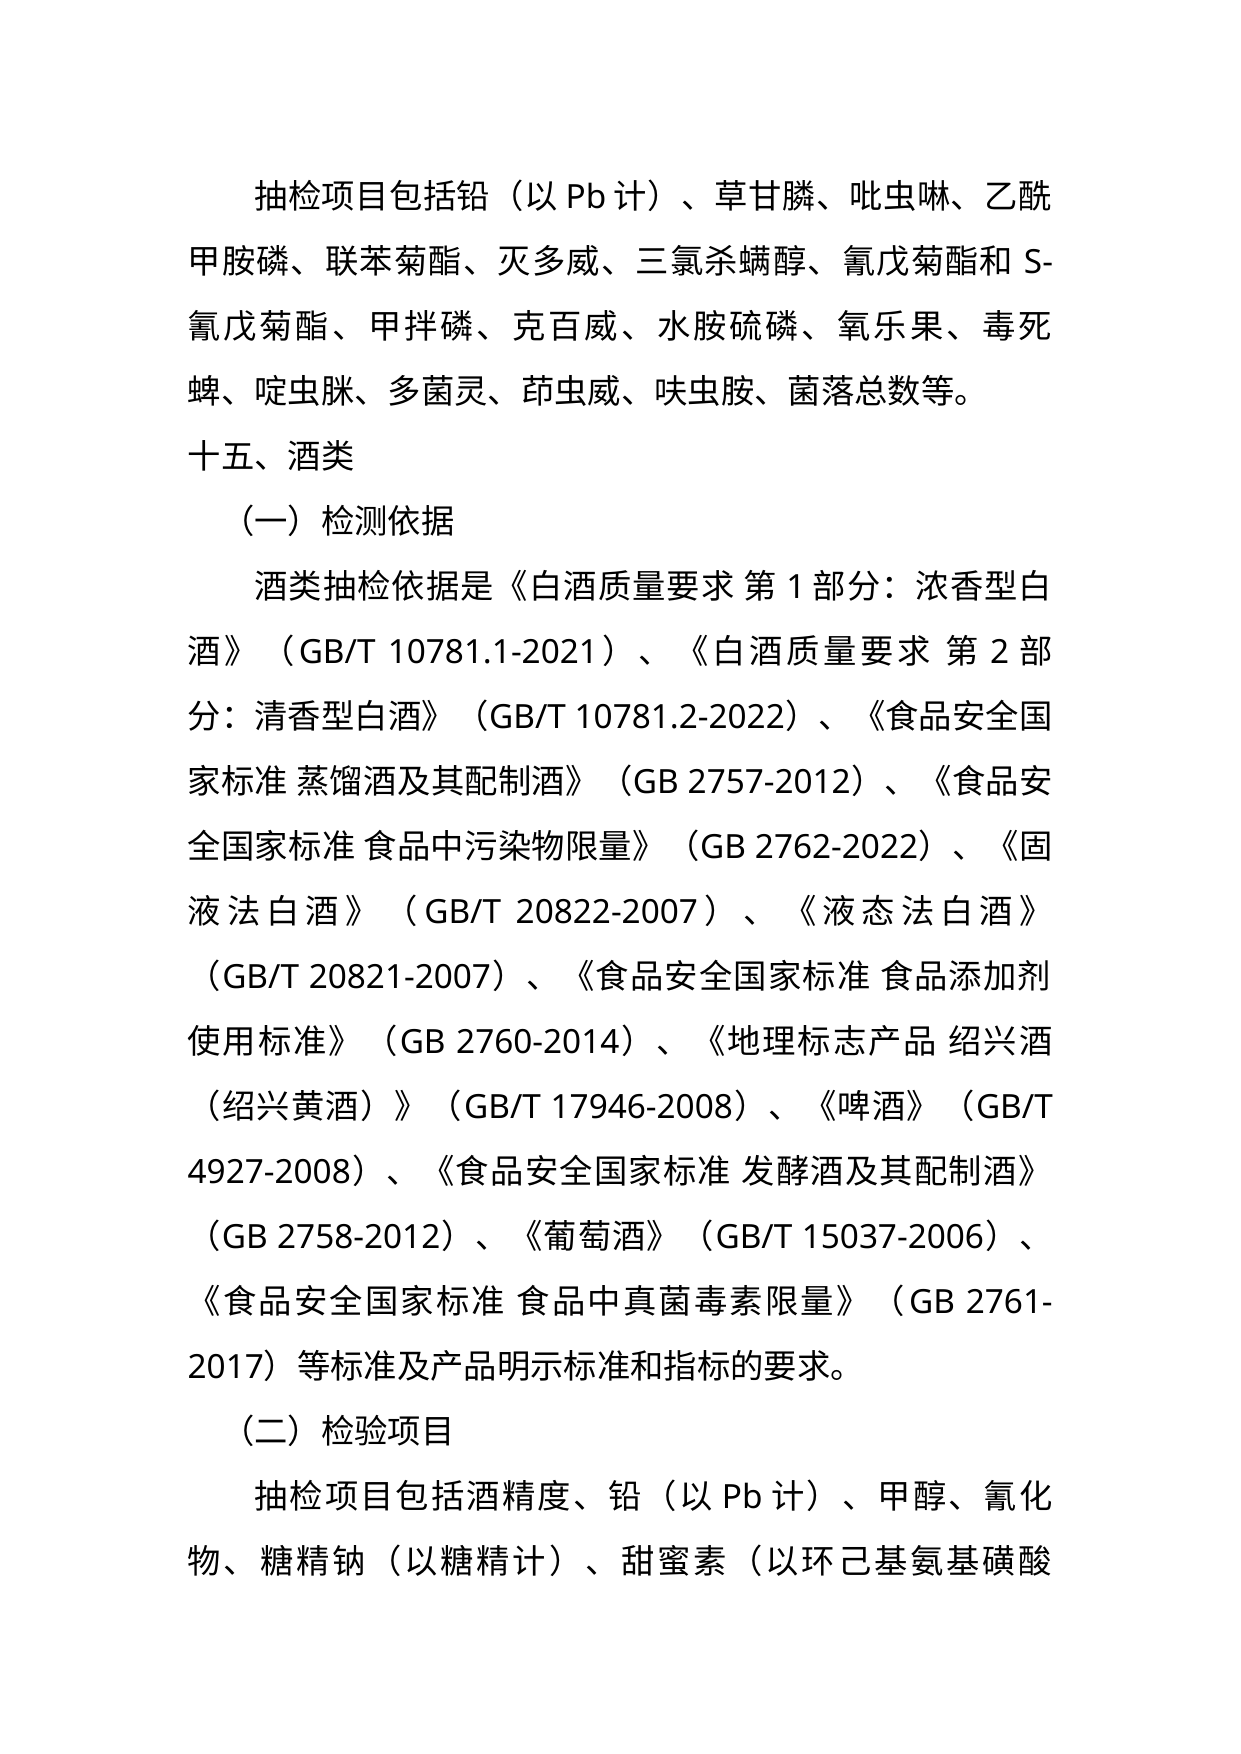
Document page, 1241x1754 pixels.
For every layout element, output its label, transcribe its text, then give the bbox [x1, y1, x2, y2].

text （一）检测依据 [187, 487, 1053, 552]
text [187, 1462, 1053, 1592]
text 抽检项目包括铅（以Pb计）、草甘膦、吡虫啉、乙酰甲胺磷、联苯菊酯、灭多威、三氯杀螨醇、氰戊菊酯和S-氰戊菊酯、甲拌磷、克百威、水胺硫磷、氧乐果、毒死蜱、啶虫脒、多菌灵、茚虫威、呋虫胺、菌落总数等。 [187, 162, 1053, 422]
subtitle 十五、酒类 [187, 422, 1053, 487]
text （二）检验项目 [187, 1397, 1053, 1462]
text 酒类抽检依据是《白酒质量要求 第1部分：浓香型白酒》（GB/T 10781.1-2021）、《白酒质量要求 第2部分：清香型白酒》（GB/T 10781.2-2022）、《食品安全国家标准 蒸馏酒及其配制酒》（GB 2757-2012）、《食品安全国家标准 食品中污染物限量》（GB 2762-2022）、《固液法白酒》（GB/T 20822-2007）、《液态法白酒》（GB/T 20821-2007）、《食品安全国家标准 食品添加剂使用标准》（GB 2760-2014）、《地理标志产品 绍兴酒（绍兴黄酒）》（GB/T 17946-2008）、《啤酒》（GB/T 4927-2008）、《食品安全国家标准 发酵酒及其配制酒》（GB 2758-2012）、《葡萄酒》（GB/T 15037-2006）、《食品安全国家标准 食品中真菌毒素限量》（GB 2761-2017）等标准及产品明示标准和指标的要求。 [187, 552, 1053, 1397]
